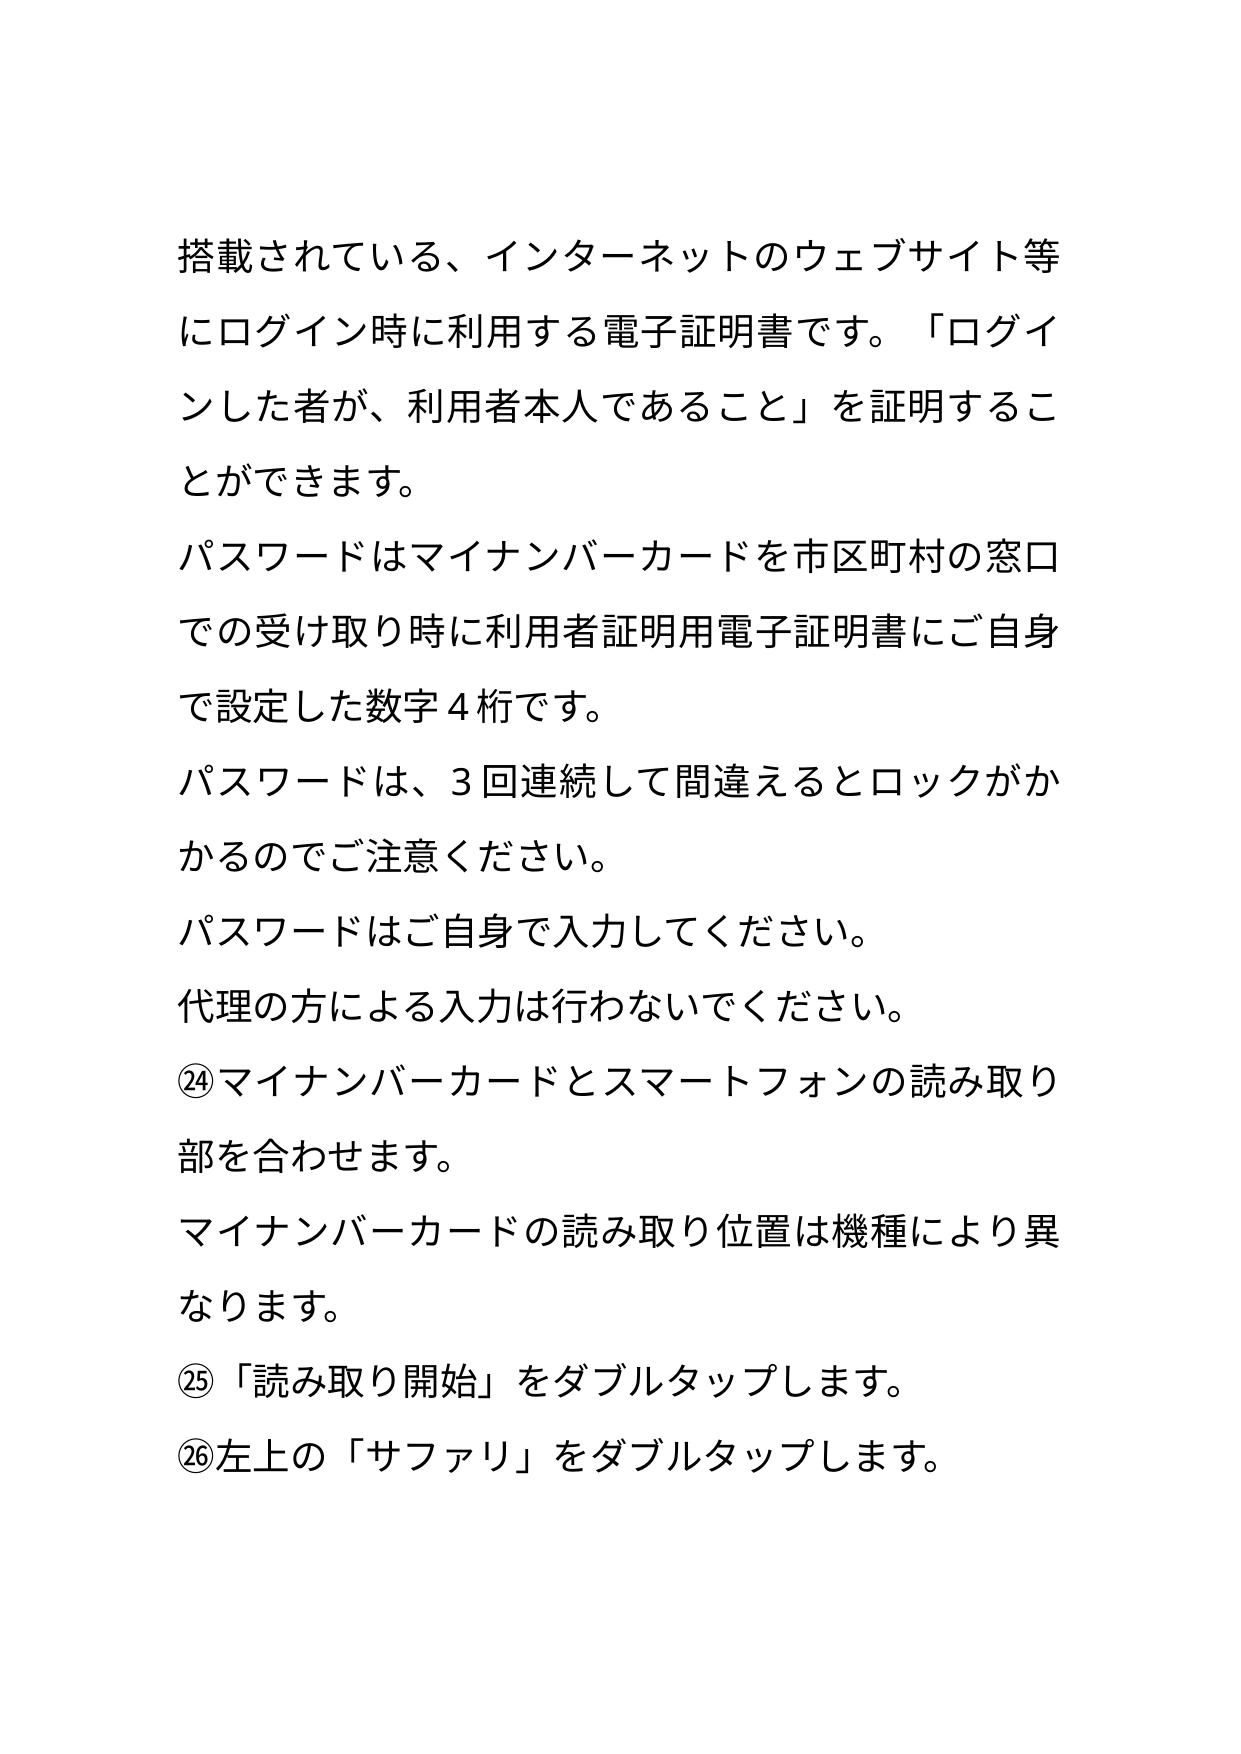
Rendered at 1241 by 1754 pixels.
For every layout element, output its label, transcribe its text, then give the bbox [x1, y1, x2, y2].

text マイナンバーカードの読み取り位置は機種により異なります。 [177, 1192, 1063, 1342]
text パスワードはマイナンバーカードを市区町村の窓口での受け取り時に利用者証明用電子証明書にご自身で設定した数字4桁です。 [177, 517, 1063, 742]
text ㉖左上の「サファリ」をダブルタップします。 [177, 1417, 1063, 1492]
text 代理の方による入力は行わないでください。 [177, 967, 1063, 1042]
text ㉔マイナンバーカードとスマートフォンの読み取り部を合わせます。 [177, 1042, 1063, 1192]
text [177, 217, 1063, 517]
text パスワードはご自身で入力してください。 [177, 892, 1063, 967]
text ㉕「読み取り開始」をダブルタップします。 [177, 1342, 1063, 1417]
text パスワードは、3回連続して間違えるとロックがかかるのでご注意ください。 [177, 742, 1063, 892]
